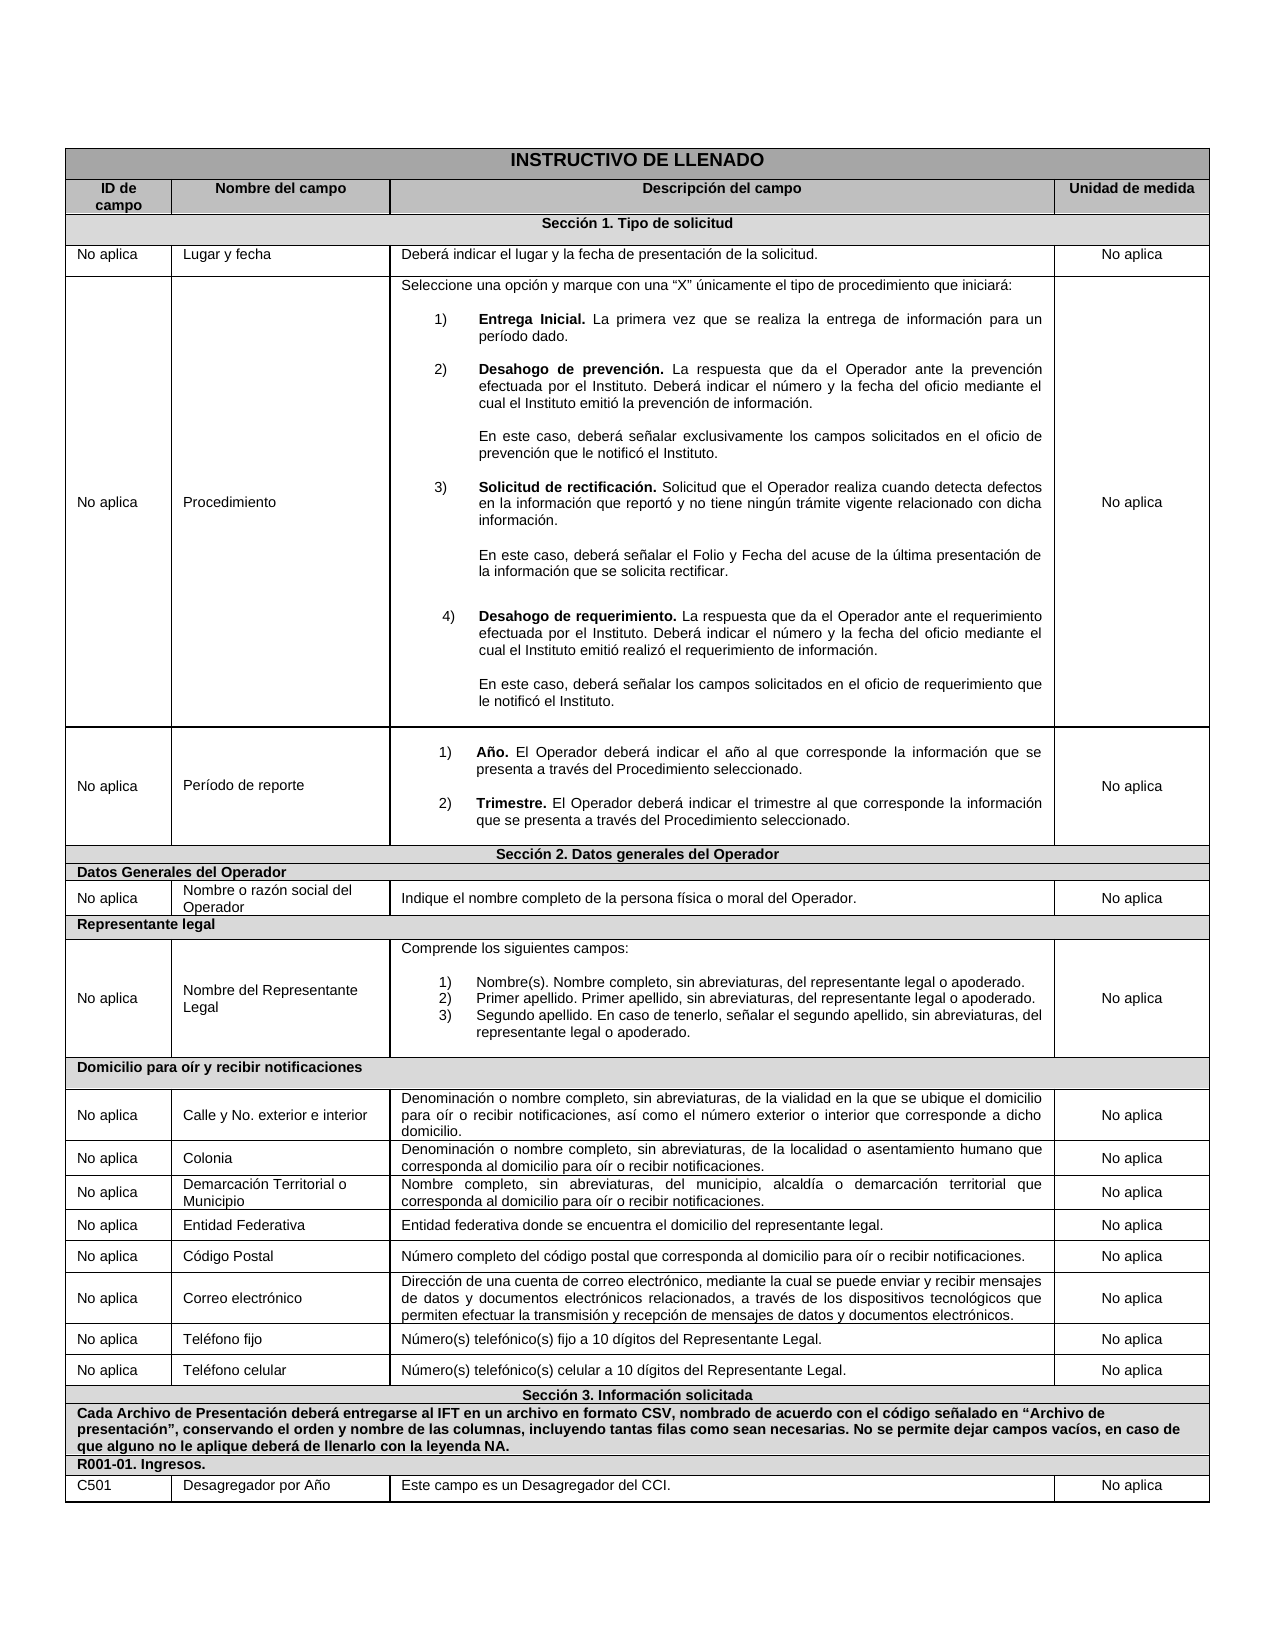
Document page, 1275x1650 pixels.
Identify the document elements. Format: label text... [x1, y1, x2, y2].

table_cell Deberá indicar el lugar y la fecha de presentación de la solicitud. [391, 246, 1054, 276]
table_cell Calle y No. exterior e interior [172, 1090, 389, 1140]
table_cell Sección 2. Datos generales del Operador [66, 846, 1209, 863]
table_cell No aplica [66, 246, 171, 276]
table_cell Teléfono fijo [172, 1324, 389, 1354]
table_cell Período de reporte [172, 728, 389, 845]
table_cell No aplica [1055, 1241, 1209, 1272]
table_cell Entidad Federativa [172, 1210, 389, 1240]
table_cell Nombre del Representante Legal [172, 940, 389, 1057]
table_cell Procedimiento [172, 277, 389, 726]
table_cell Número completo del código postal que corresponda al domicilio para oír o recibir notificaciones. [391, 1241, 1054, 1272]
table_cell Sección 3. Información solicitada [66, 1386, 1209, 1403]
table_cell No aplica [1055, 277, 1209, 726]
table_cell No aplica [66, 1355, 171, 1385]
table_cell Nombre del campo [172, 180, 389, 213]
table_cell No aplica [1055, 1176, 1209, 1209]
table_cell Sección 1. Tipo de solicitud [66, 215, 1209, 245]
table_cell Nombre completo, sin abreviaturas, del municipio, alcaldía o demarcación territorial que corresponda al domicilio para oír o recibir notificaciones. [391, 1176, 1054, 1209]
table_cell Denominación o nombre completo, sin abreviaturas, de la vialidad en la que se ubique el domicilio para oír o recibir notificaciones, así como el número exterior o interior que corresponde a dicho domicilio. [391, 1090, 1054, 1140]
table_cell Unidad de medida [1055, 180, 1209, 213]
table_cell No aplica [1055, 1273, 1209, 1323]
table_cell No aplica [66, 881, 171, 915]
table_cell Representante legal [66, 916, 1209, 939]
table_cell No aplica [1055, 881, 1209, 915]
table_cell No aplica [1055, 1476, 1209, 1501]
table_cell Número(s) telefónico(s) fijo a 10 dígitos del Representante Legal. [391, 1324, 1054, 1354]
table_cell Seleccione una opción y marque con una “X” únicamente el tipo de procedimiento que iniciará: Entrega Inicial. La primera vez que se realiza la entrega de información para un período dado. Desahogo de prevención. La respuesta que da el Operador ante la prevención efectuada por el Instituto. Deberá indicar el número y la fecha del oficio mediante el cual el Instituto emitió la prevención de información. En este caso, deberá señalar exclusivamente los campos solicitados en el oficio de prevención que le notificó el Instituto. Solicitud de rectificación. Solicitud que el Operador realiza cuando detecta defectos en la información que reportó y no tiene ningún trámite vigente relacionado con dicha información. En este caso, deberá señalar el Folio y Fecha del acuse de la última presentación de la información que se solicita rectificar. Desahogo de requerimiento. La respuesta que da el Operador ante el requerimiento efectuada por el Instituto. Deberá indicar el número y la fecha del oficio mediante el cual el Instituto emitió realizó el requerimiento de información. En este caso, deberá señalar los campos solicitados en el oficio de requerimiento que le notificó el Instituto. [391, 277, 1054, 726]
table_cell No aplica [1055, 246, 1209, 276]
table_cell Año. El Operador deberá indicar el año al que corresponde la información que se presenta a través del Procedimiento seleccionado. Trimestre. El Operador deberá indicar el trimestre al que corresponde la información que se presenta a través del Procedimiento seleccionado. [391, 728, 1054, 845]
table_cell Descripción del campo [391, 180, 1054, 213]
table_cell R001-01. Ingresos. [66, 1456, 1209, 1475]
table_cell Indique el nombre completo de la persona física o moral del Operador. [391, 881, 1054, 915]
table_cell INSTRUCTIVO DE LLENADO [66, 149, 1209, 179]
table_cell Correo electrónico [172, 1273, 389, 1323]
table_cell No aplica [66, 277, 171, 726]
table_cell Demarcación Territorial o Municipio [172, 1176, 389, 1209]
table_cell No aplica [1055, 1324, 1209, 1354]
table_cell No aplica [66, 1324, 171, 1354]
table_cell Dirección de una cuenta de correo electrónico, mediante la cual se puede enviar y recibir mensajes de datos y documentos electrónicos relacionados, a través de los dispositivos tecnológicos que permiten efectuar la transmisión y recepción de mensajes de datos y documentos electrónicos. [391, 1273, 1054, 1323]
table_cell Domicilio para oír y recibir notificaciones [66, 1058, 1209, 1088]
table_cell Datos Generales del Operador [66, 864, 1209, 880]
table_cell Comprende los siguientes campos: Nombre(s). Nombre completo, sin abreviaturas, del representante legal o apoderado. Primer apellido. Primer apellido, sin abreviaturas, del representante legal o apoderado. Segundo apellido. En caso de tenerlo, señalar el segundo apellido, sin abreviaturas, del representante legal o apoderado. [391, 940, 1054, 1057]
table_cell No aplica [1055, 1355, 1209, 1385]
table_cell No aplica [1055, 1090, 1209, 1140]
table_cell Número(s) telefónico(s) celular a 10 dígitos del Representante Legal. [391, 1355, 1054, 1385]
table_cell No aplica [66, 1273, 171, 1323]
table_cell Código Postal [172, 1241, 389, 1272]
table_cell No aplica [66, 1241, 171, 1272]
table_cell No aplica [66, 1210, 171, 1240]
table_cell No aplica [66, 940, 171, 1057]
table_cell C501 [66, 1476, 171, 1501]
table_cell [172, 1476, 389, 1501]
table_cell No aplica [66, 1176, 171, 1209]
table_cell No aplica [66, 728, 171, 845]
table_cell Colonia [172, 1141, 389, 1174]
table_cell ID de campo [66, 180, 171, 213]
table_cell Lugar y fecha [172, 246, 389, 276]
table_cell No aplica [1055, 728, 1209, 845]
table_cell Entidad federativa donde se encuentra el domicilio del representante legal. [391, 1210, 1054, 1240]
table_cell No aplica [1055, 1141, 1209, 1174]
table_cell Cada Archivo de Presentación deberá entregarse al IFT en un archivo en formato CSV, nombrado de acuerdo con el código señalado en “Archivo de presentación”, conservando el orden y nombre de las columnas, incluyendo tantas filas como sean necesarias. No se permite dejar campos vacíos, en caso de que alguno no le aplique deberá de llenarlo con la leyenda NA. [66, 1404, 1209, 1454]
table_cell No aplica [66, 1141, 171, 1174]
table_cell No aplica [1055, 1210, 1209, 1240]
table_cell Teléfono celular [172, 1355, 389, 1385]
table_cell Nombre o razón social del Operador [172, 881, 389, 915]
table_cell No aplica [1055, 940, 1209, 1057]
table_cell Denominación o nombre completo, sin abreviaturas, de la localidad o asentamiento humano que corresponda al domicilio para oír o recibir notificaciones. [391, 1141, 1054, 1174]
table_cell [391, 1476, 1054, 1501]
table_cell No aplica [66, 1090, 171, 1140]
